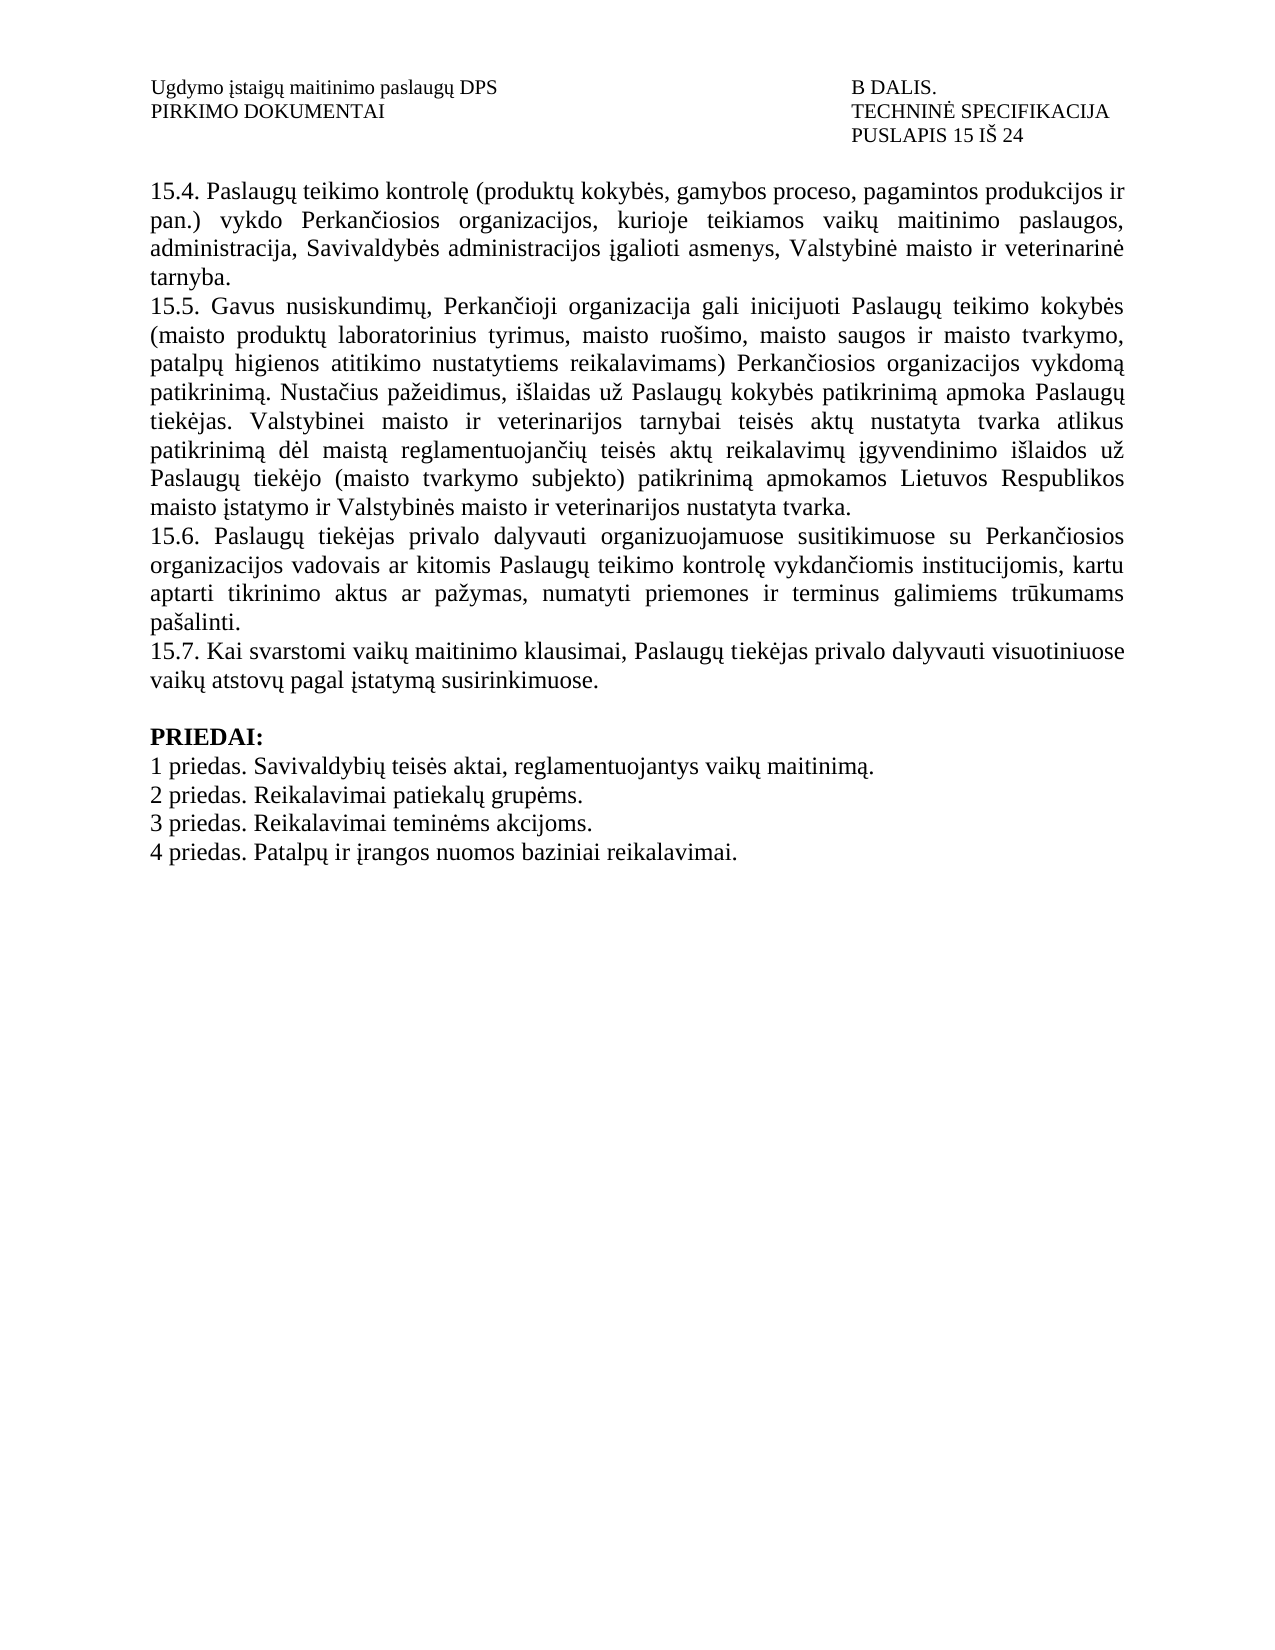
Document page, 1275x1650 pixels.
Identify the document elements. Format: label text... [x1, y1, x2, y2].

text PRIEDAI: [150, 722, 1125, 751]
text 1 priedas. Savivaldybių teisės aktai, reglamentuojantys vaikų maitinimą. [150, 751, 1125, 780]
text 15.5. Gavus nusiskundimų, Perkančioji organizacija gali inicijuoti Paslaugų teikimo kokybės (maisto produktų laboratorinius tyrimus, maisto ruošimo, maisto saugos ir maisto tvarkymo, patalpų higienos atitikimo nustatytiems reikalavimams) Perkančiosios organizacijos vykdomą patikrinimą. Nustačius pažeidimus, išlaidas už Paslaugų kokybės patikrinimą apmoka Paslaugų tiekėjas. Valstybinei maisto ir veterinarijos tarnybai teisės aktų nustatyta tvarka atlikus patikrinimą dėl maistą reglamentuojančių teisės aktų reikalavimų įgyvendinimo išlaidos už Paslaugų tiekėjo (maisto tvarkymo subjekto) patikrinimą apmokamos Lietuvos Respublikos maisto įstatymo ir Valstybinės maisto ir veterinarijos nustatyta tvarka. [150, 291, 1125, 521]
text 4 priedas. Patalpų ir įrangos nuomos baziniai reikalavimai. [150, 837, 1125, 866]
text 15.4. Paslaugų teikimo kontrolę (produktų kokybės, gamybos proceso, pagamintos produkcijos ir pan.) vykdo Perkančiosios organizacijos, kurioje teikiamos vaikų maitinimo paslaugos, administracija, Savivaldybės administracijos įgalioti asmenys, Valstybinė maisto ir veterinarinė tarnyba. [150, 176, 1125, 291]
text 2 priedas. Reikalavimai patiekalų grupėms. [150, 780, 1125, 808]
text 3 priedas. Reikalavimai teminėms akcijoms. [150, 808, 1125, 837]
text 15.7. Kai svarstomi vaikų maitinimo klausimai, Paslaugų tiekėjas privalo dalyvauti visuotiniuose vaikų atstovų pagal įstatymą susirinkimuose. [150, 636, 1125, 693]
text 15.6. Paslaugų tiekėjas privalo dalyvauti organizuojamuose susitikimuose su Perkančiosios organizacijos vadovais ar kitomis Paslaugų teikimo kontrolę vykdančiomis institucijomis, kartu aptarti tikrinimo aktus ar pažymas, numatyti priemones ir terminus galimiems trūkumams pašalinti. [150, 521, 1125, 636]
